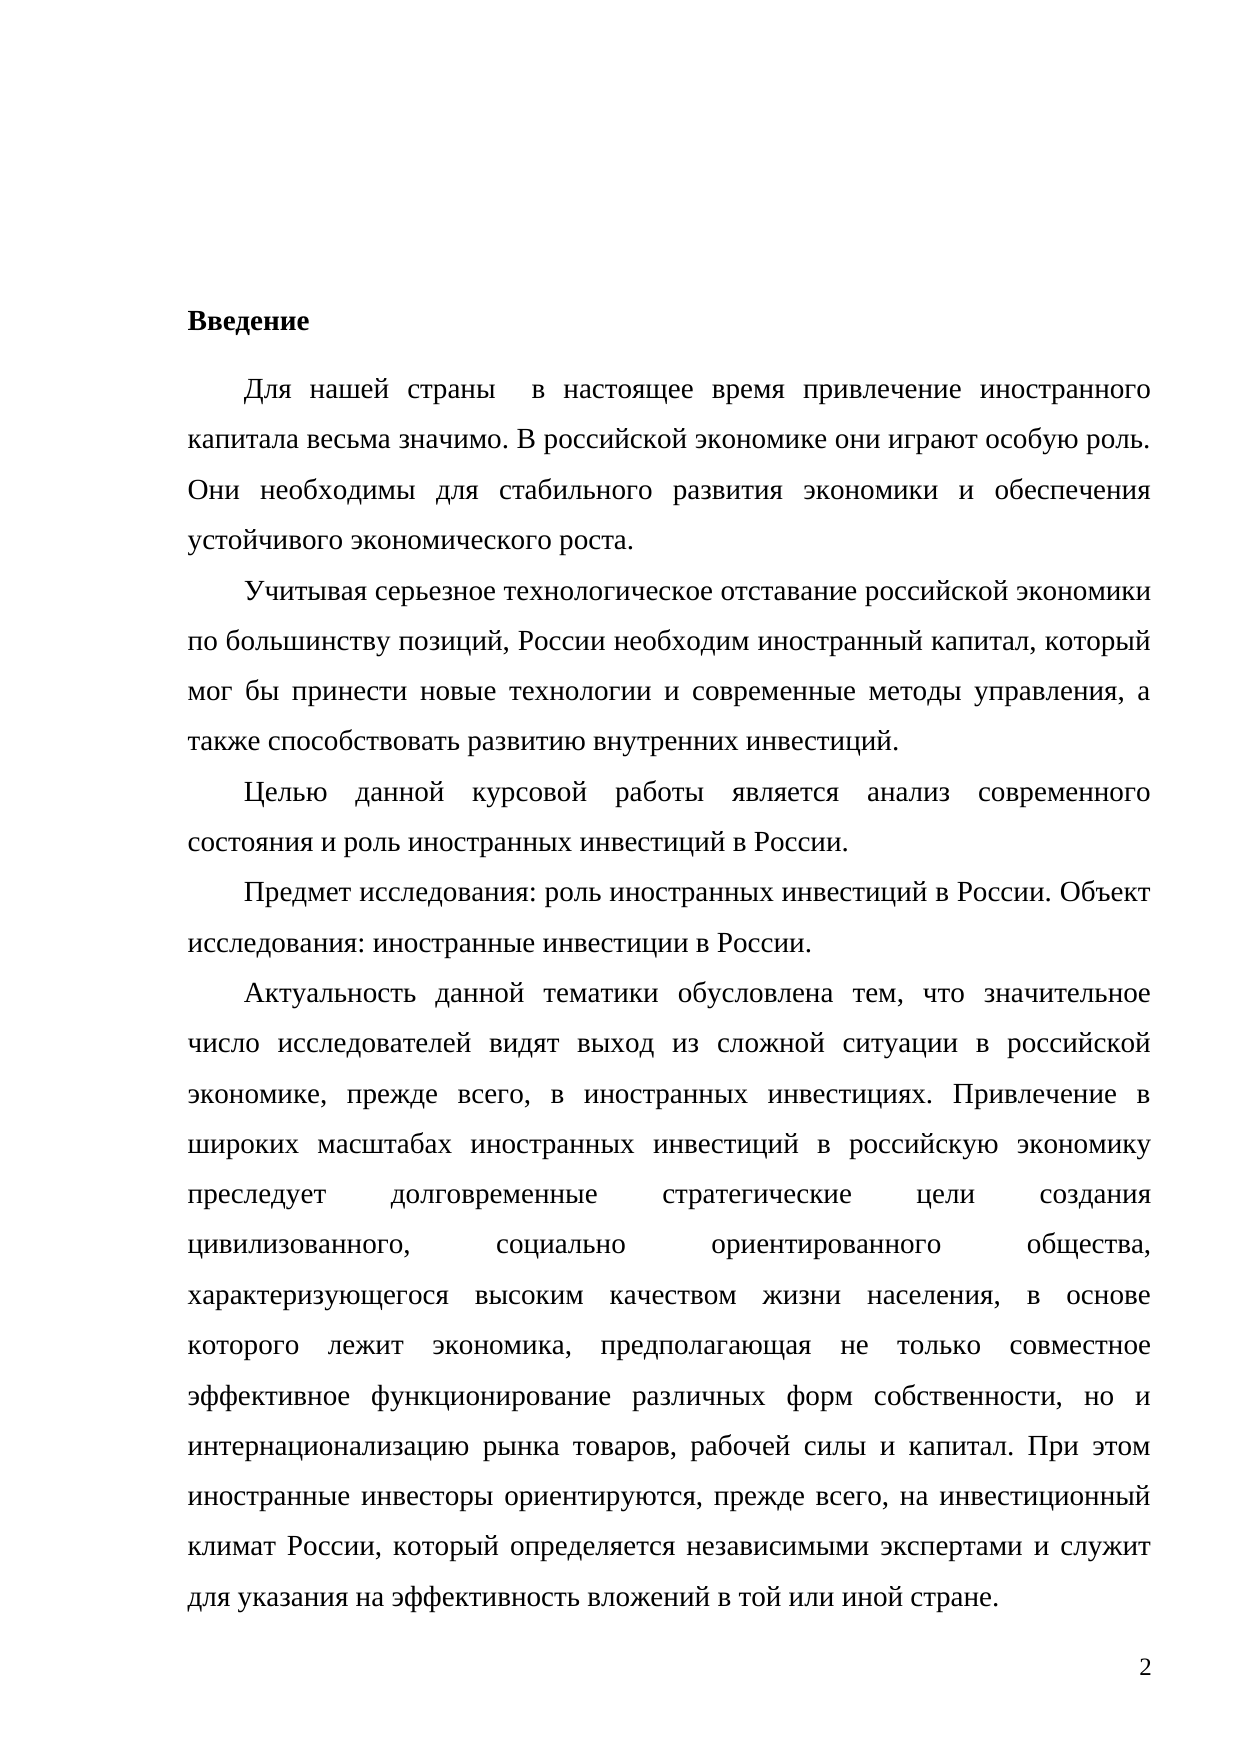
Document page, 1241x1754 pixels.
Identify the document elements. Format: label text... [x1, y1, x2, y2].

text Для нашей страны в настоящее время привлечение иностранного капитала весьма значимо. В российской экономике они играют особую роль. Они необходимы для стабильного развития экономики и обеспечения устойчивого экономического роста. [187, 371, 1152, 556]
text Учитывая серьезное технологическое отставание российской экономики по большинству позиций, России необходим иностранный капитал, который мог бы принести новые технологии и современные методы управления, а также способствовать развитию внутренних инвестиций. [187, 573, 1152, 757]
text Актуальность данной тематики обусловлена тем, что значительное число исследователей видят выход из сложной ситуации в российской экономике, прежде всего, в иностранных инвестициях. Привлечение в широких масштабах иностранных инвестиций в российскую экономику преследует долговременные стратегические цели создания цивилизованного, социально ориентированного общества, характеризующегося высоким качеством жизни населения, в основе которого лежит экономика, предполагающая не только совместное эффективное функционирование различных форм собственности, но и интернационализацию рынка товаров, рабочей силы и капитал. При этом иностранные инвесторы ориентируются, прежде всего, на инвестиционный климат России, который определяется независимыми экспертами и служит для указания на эффективность вложений в той или иной стране. [187, 975, 1152, 1612]
text Целью данной курсовой работы является анализ современного состояния и роль иностранных инвестиций в России. [187, 774, 1152, 858]
text Предмет исследования: роль иностранных инвестиций в России. Объект исследования: иностранные инвестиции в России. [187, 874, 1152, 958]
subtitle Введение [187, 303, 1152, 336]
